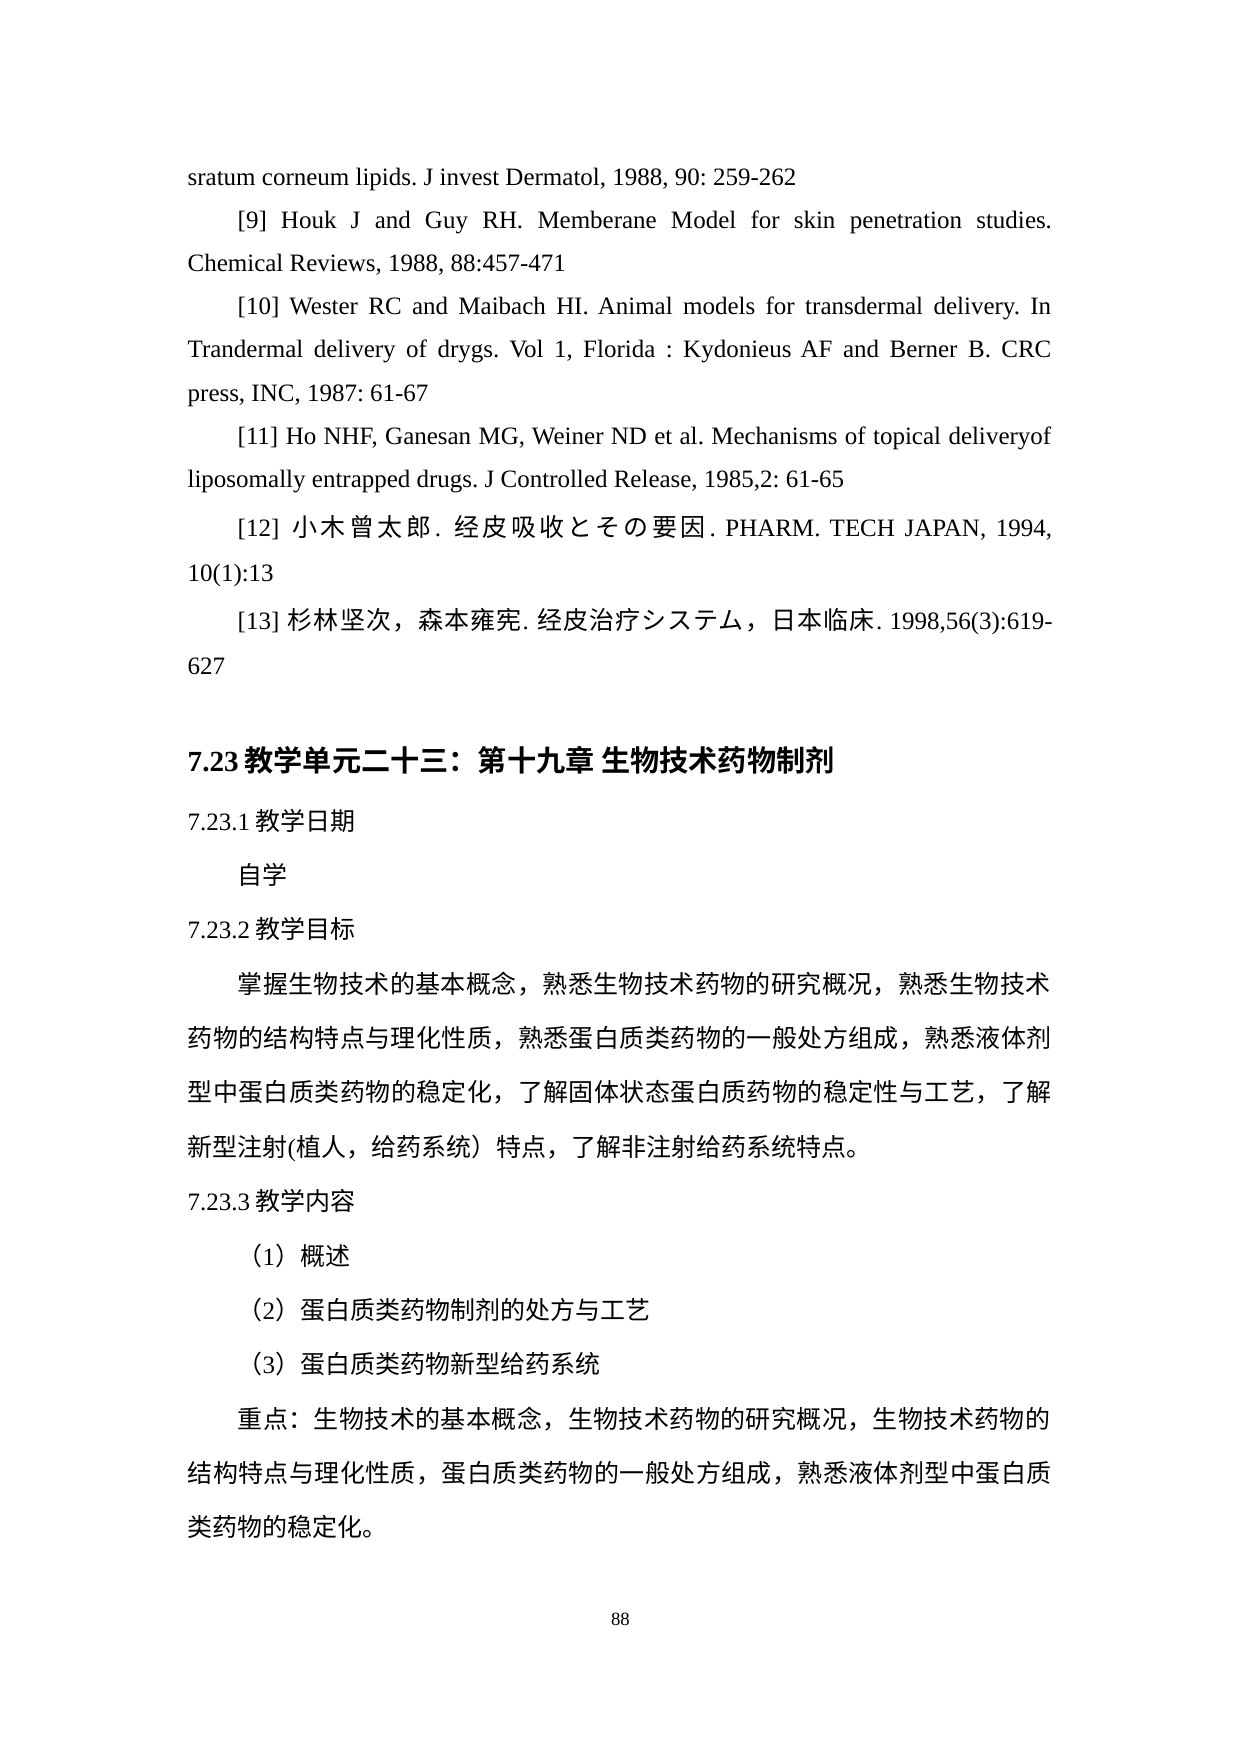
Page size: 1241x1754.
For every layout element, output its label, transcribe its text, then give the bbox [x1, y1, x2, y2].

text （3）蛋白质类药物新型给药系统 [187, 1345, 1053, 1381]
text [12] 小木曾太郎. 经皮吸收とその要因. PHARM. TECH JAPAN, 1994, 10(1):13 [187, 507, 1053, 586]
text 重点：生物技术的基本概念，生物技术药物的研究概况，生物技术药物的结构特点与理化性质，蛋白质类药物的一般处方组成，熟悉液体剂型中蛋白质类药物的稳定化。 [187, 1399, 1053, 1544]
text 7.23.1教学日期 [187, 801, 1053, 837]
text 7.23教学单元二十三：第十九章 生物技术药物制剂 [187, 738, 1053, 780]
text （1）概述 [187, 1236, 1053, 1272]
text 掌握生物技术的基本概念，熟悉生物技术药物的研究概况，熟悉生物技术药物的结构特点与理化性质，熟悉蛋白质类药物的一般处方组成，熟悉液体剂型中蛋白质类药物的稳定化，了解固体状态蛋白质药物的稳定性与工艺，了解新型注射(植人，给药系统）特点，了解非注射给药系统特点。 [187, 964, 1053, 1163]
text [187, 162, 1053, 191]
text [13] 杉林坚次，森本雍宪. 经皮治疗システム，日本临床. 1998,56(3):619- 627 [187, 601, 1053, 680]
text [9] Houk J and Guy RH. Memberane Model for skin penetration studies. Chemical Reviews, 1988, 88:457-471 [187, 205, 1053, 277]
text 7.23.3教学内容 [187, 1182, 1053, 1218]
text [11] Ho NHF, Ganesan MG, Weiner ND et al. Mechanisms of topical deliveryof liposomally entrapped drugs. J Controlled Release, 1985,2: 61-65 [187, 421, 1053, 493]
text 自学 [187, 855, 1053, 892]
text [10] Wester RC and Maibach HI. Animal models for transdermal delivery. In Trandermal delivery of drygs. Vol 1, Florida : Kydonieus AF and Berner B. CRC press, INC, 1987: 61-67 [187, 291, 1053, 406]
text （2）蛋白质类药物制剂的处方与工艺 [187, 1290, 1053, 1327]
text 7.23.2教学目标 [187, 910, 1053, 946]
